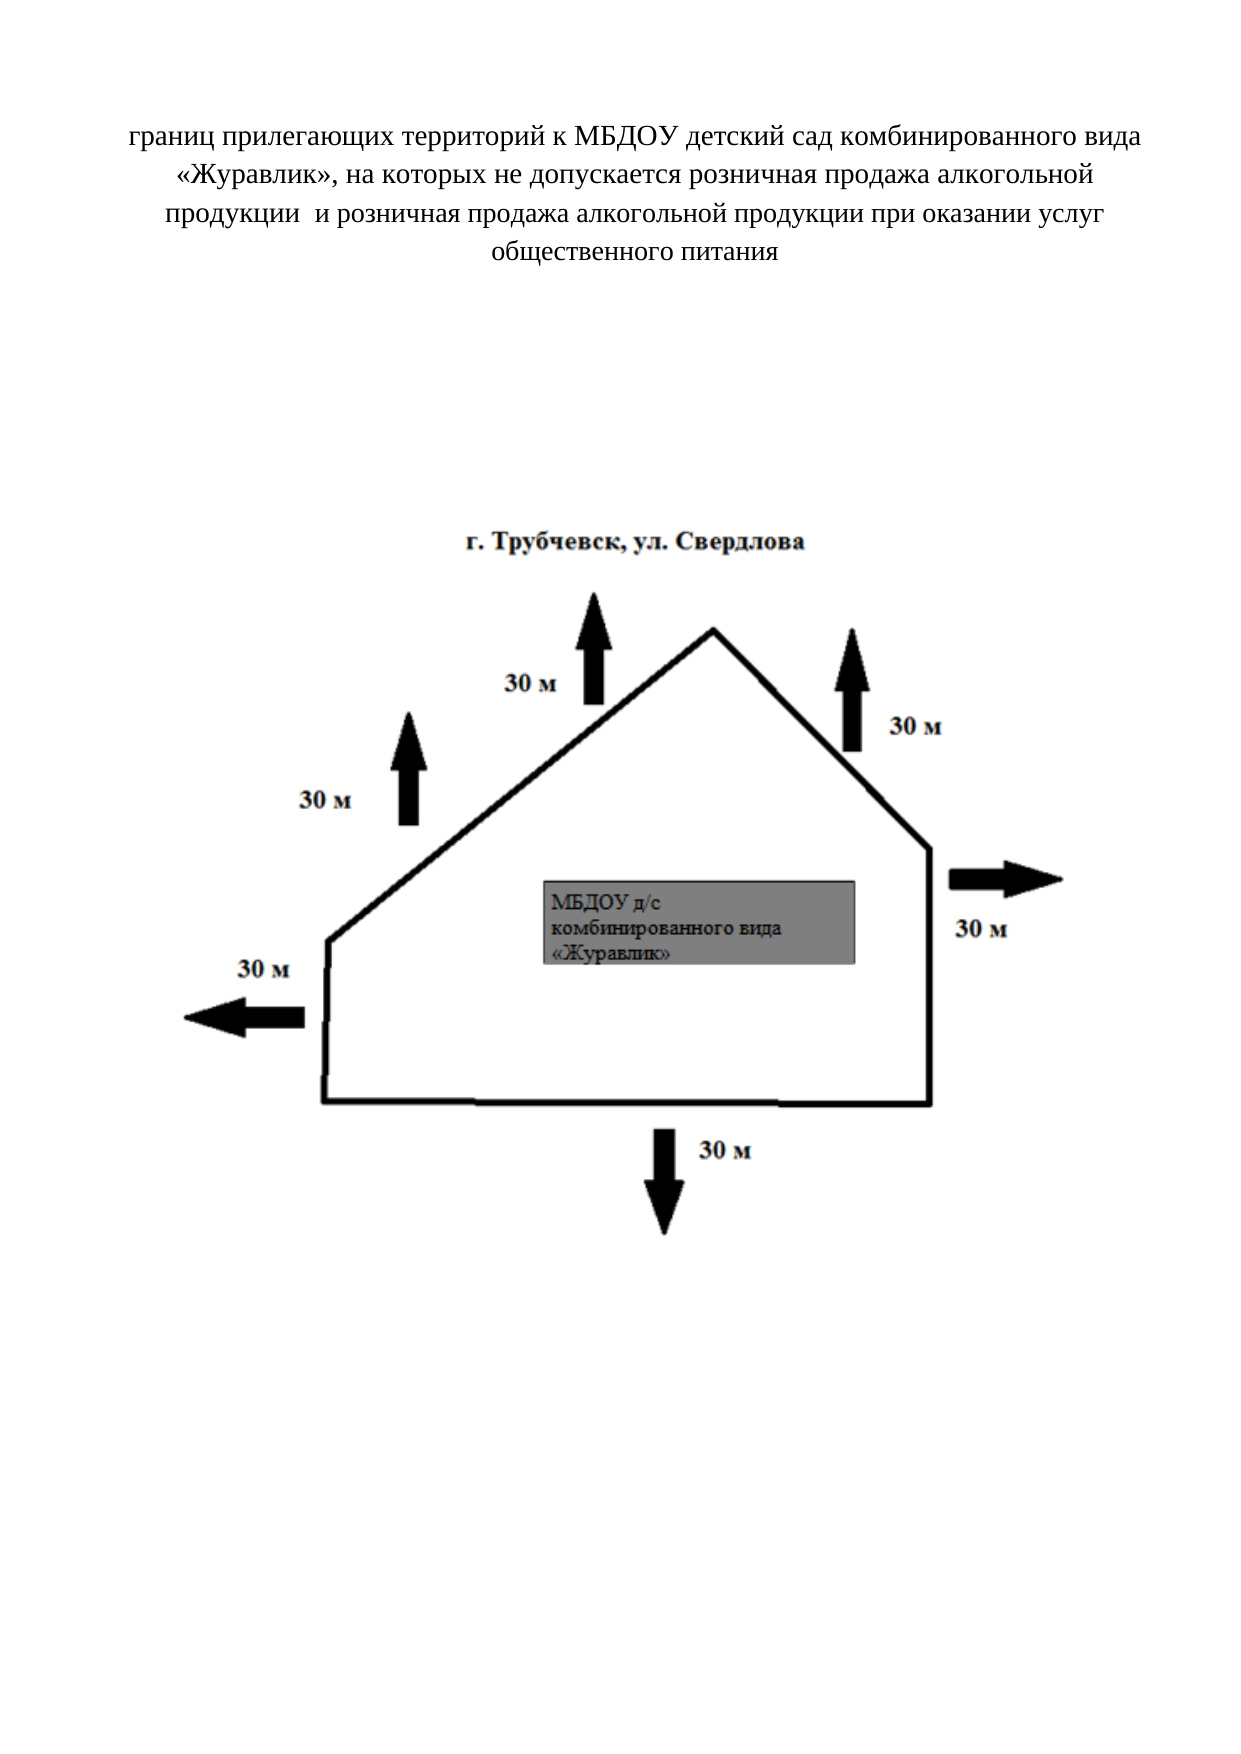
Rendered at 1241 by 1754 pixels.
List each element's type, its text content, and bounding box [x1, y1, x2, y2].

text границ прилегающих территорий к МБДОУ детский сад комбинированного вида «Журавлик», на которых не допускается розничная продажа алкогольной продукции и розничная продажа алкогольной продукции при оказании услуг общественного питания [118, 118, 1152, 266]
picture [129, 465, 1140, 1299]
